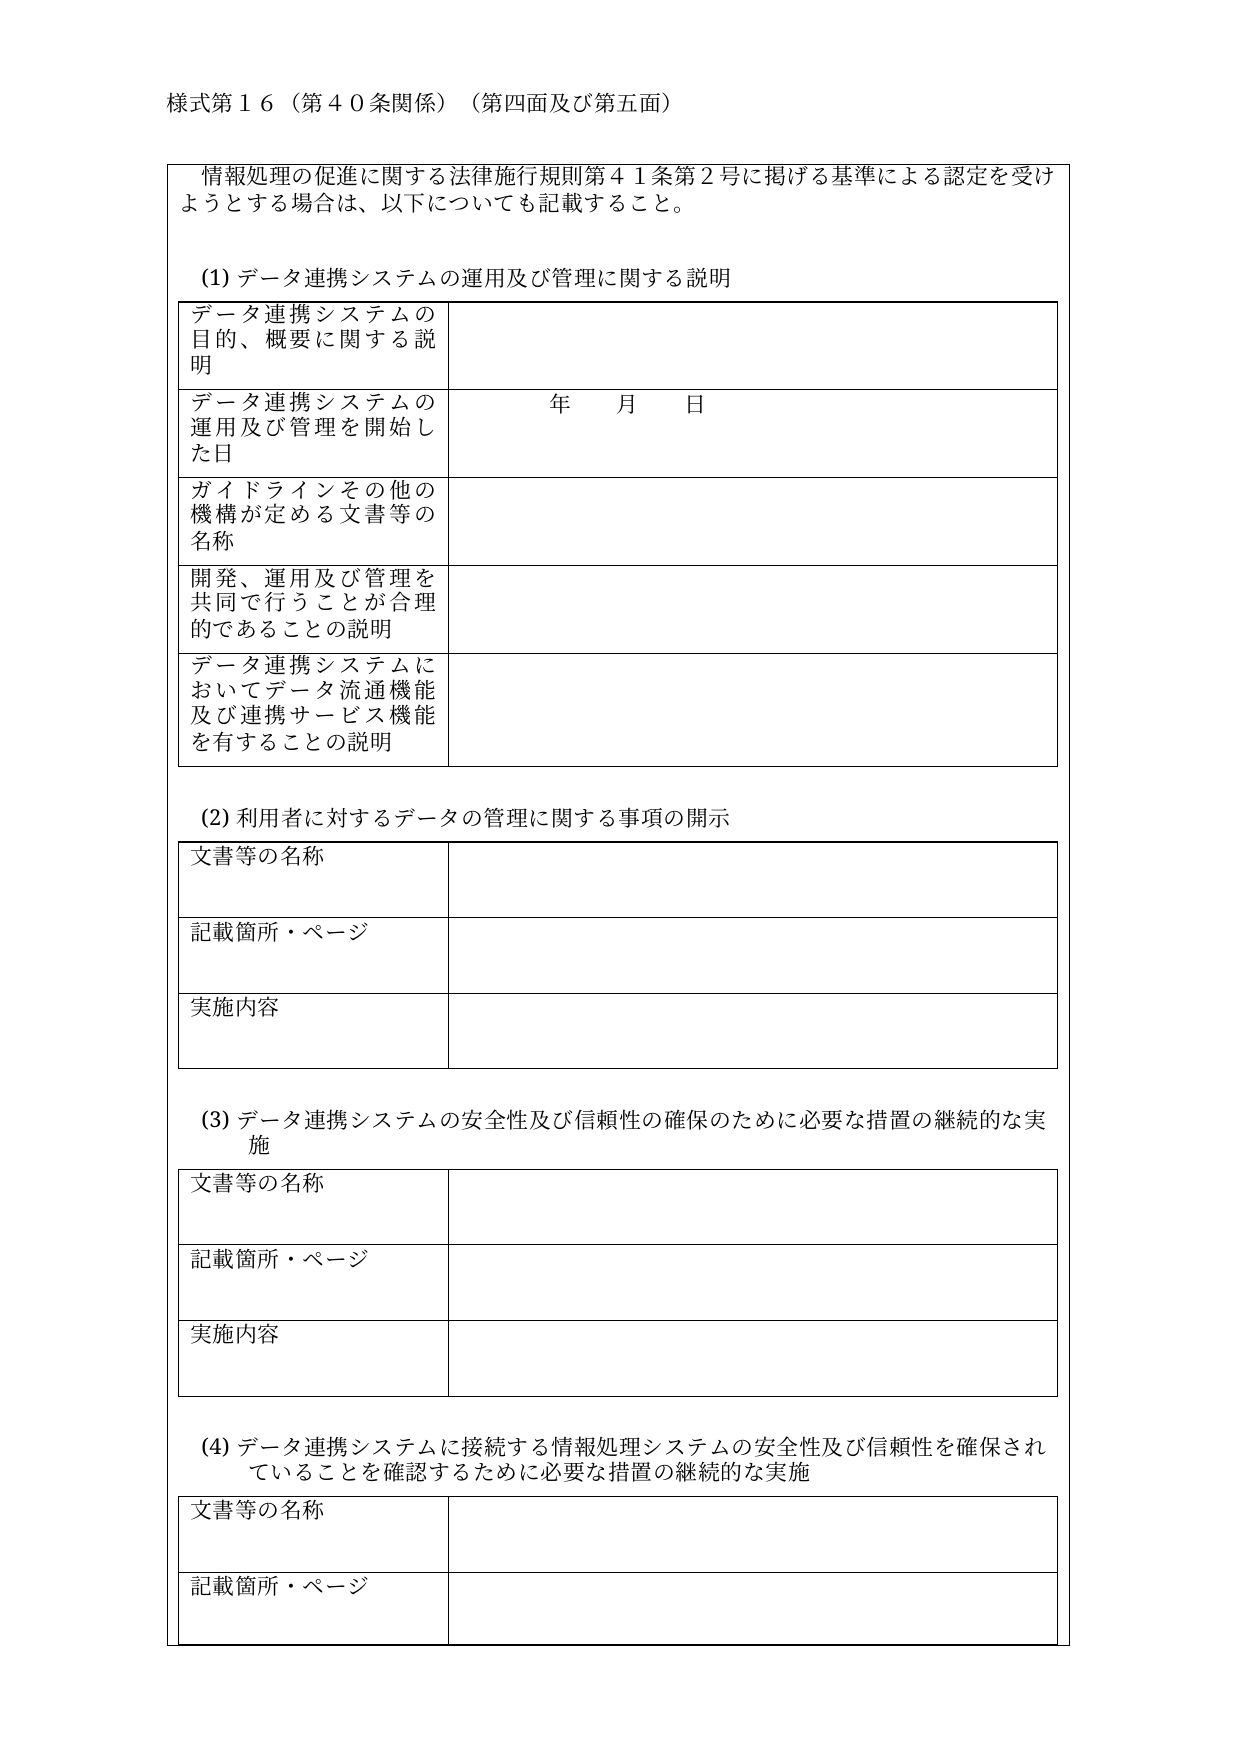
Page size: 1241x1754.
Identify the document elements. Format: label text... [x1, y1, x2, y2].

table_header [168, 165, 1069, 1644]
text 様式第１６（第４０条関係）（第四面及び第五面） [167, 89, 1070, 114]
